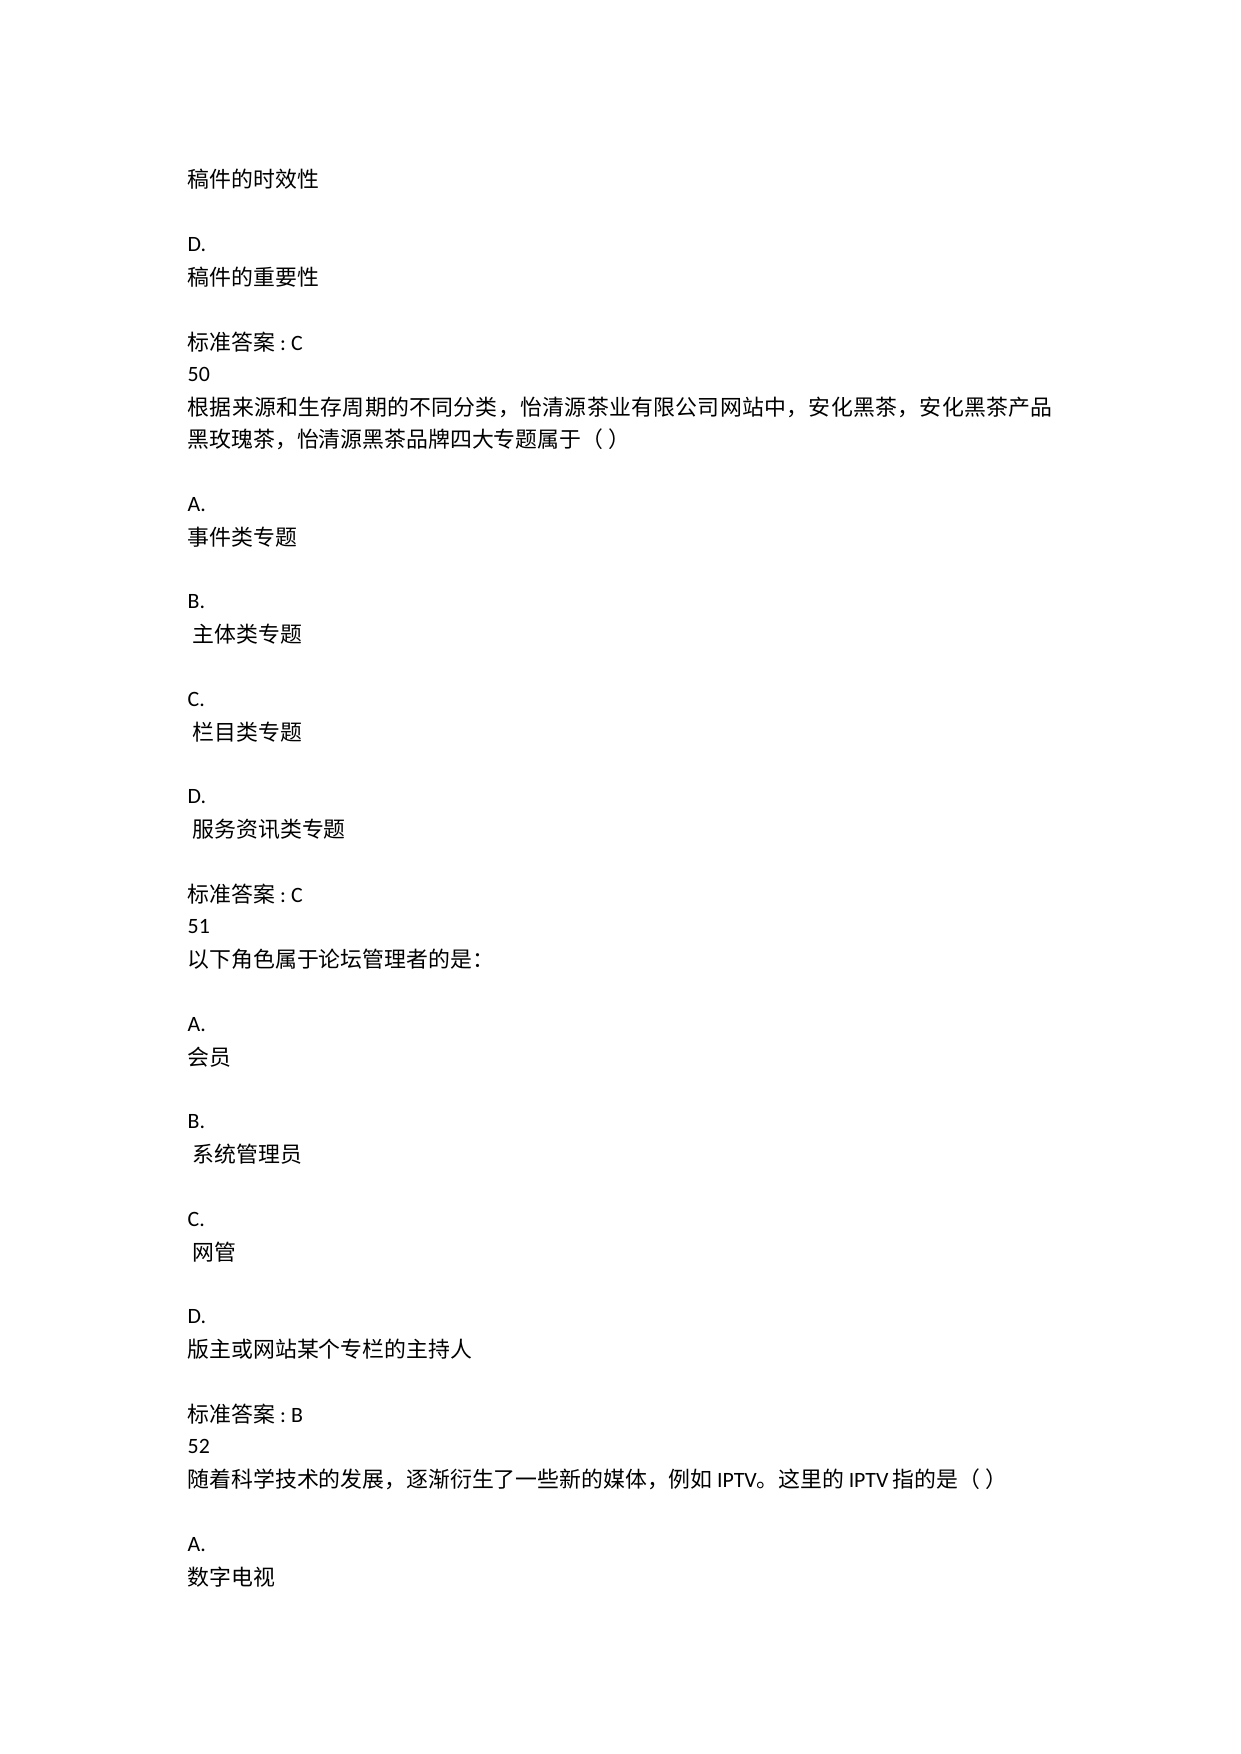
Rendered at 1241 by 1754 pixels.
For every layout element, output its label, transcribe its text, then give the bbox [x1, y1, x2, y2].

text 服务资讯类专题 [187, 812, 1053, 844]
text 标准答案 : C [187, 324, 1053, 357]
text 标准答案 : B [187, 1397, 1053, 1429]
text 数字电视 [187, 1559, 1053, 1592]
text 51 [187, 909, 1053, 942]
text 随着科学技术的发展，逐渐衍生了一些新的媒体，例如IPTV。这里的IPTV指的是（ ） [187, 1462, 1053, 1494]
text 栏目类专题 [187, 714, 1053, 747]
text C. [187, 1202, 1053, 1234]
text 52 [187, 1429, 1053, 1462]
text 网管 [187, 1234, 1053, 1267]
text 以下角色属于论坛管理者的是： [187, 942, 1053, 974]
text 根据来源和生存周期的不同分类，怡清源茶业有限公司网站中，安化黑茶，安化黑茶产品，黑玫瑰茶，怡清源黑茶品牌四大专题属于（ ） [187, 389, 1053, 454]
text 主体类专题 [187, 617, 1053, 649]
text D. [187, 1299, 1053, 1332]
text D. [187, 227, 1053, 259]
text 系统管理员 [187, 1137, 1053, 1169]
text 会员 [187, 1039, 1053, 1072]
text D. [187, 779, 1053, 812]
text 稿件的时效性 [187, 162, 1053, 194]
text 50 [187, 357, 1053, 389]
text C. [187, 682, 1053, 714]
text 事件类专题 [187, 519, 1053, 552]
text B. [187, 584, 1053, 617]
text 稿件的重要性 [187, 259, 1053, 292]
text B. [187, 1104, 1053, 1137]
text 版主或网站某个专栏的主持人 [187, 1332, 1053, 1364]
text A. [187, 487, 1053, 519]
text 标准答案 : C [187, 877, 1053, 909]
text A. [187, 1527, 1053, 1559]
text A. [187, 1007, 1053, 1039]
